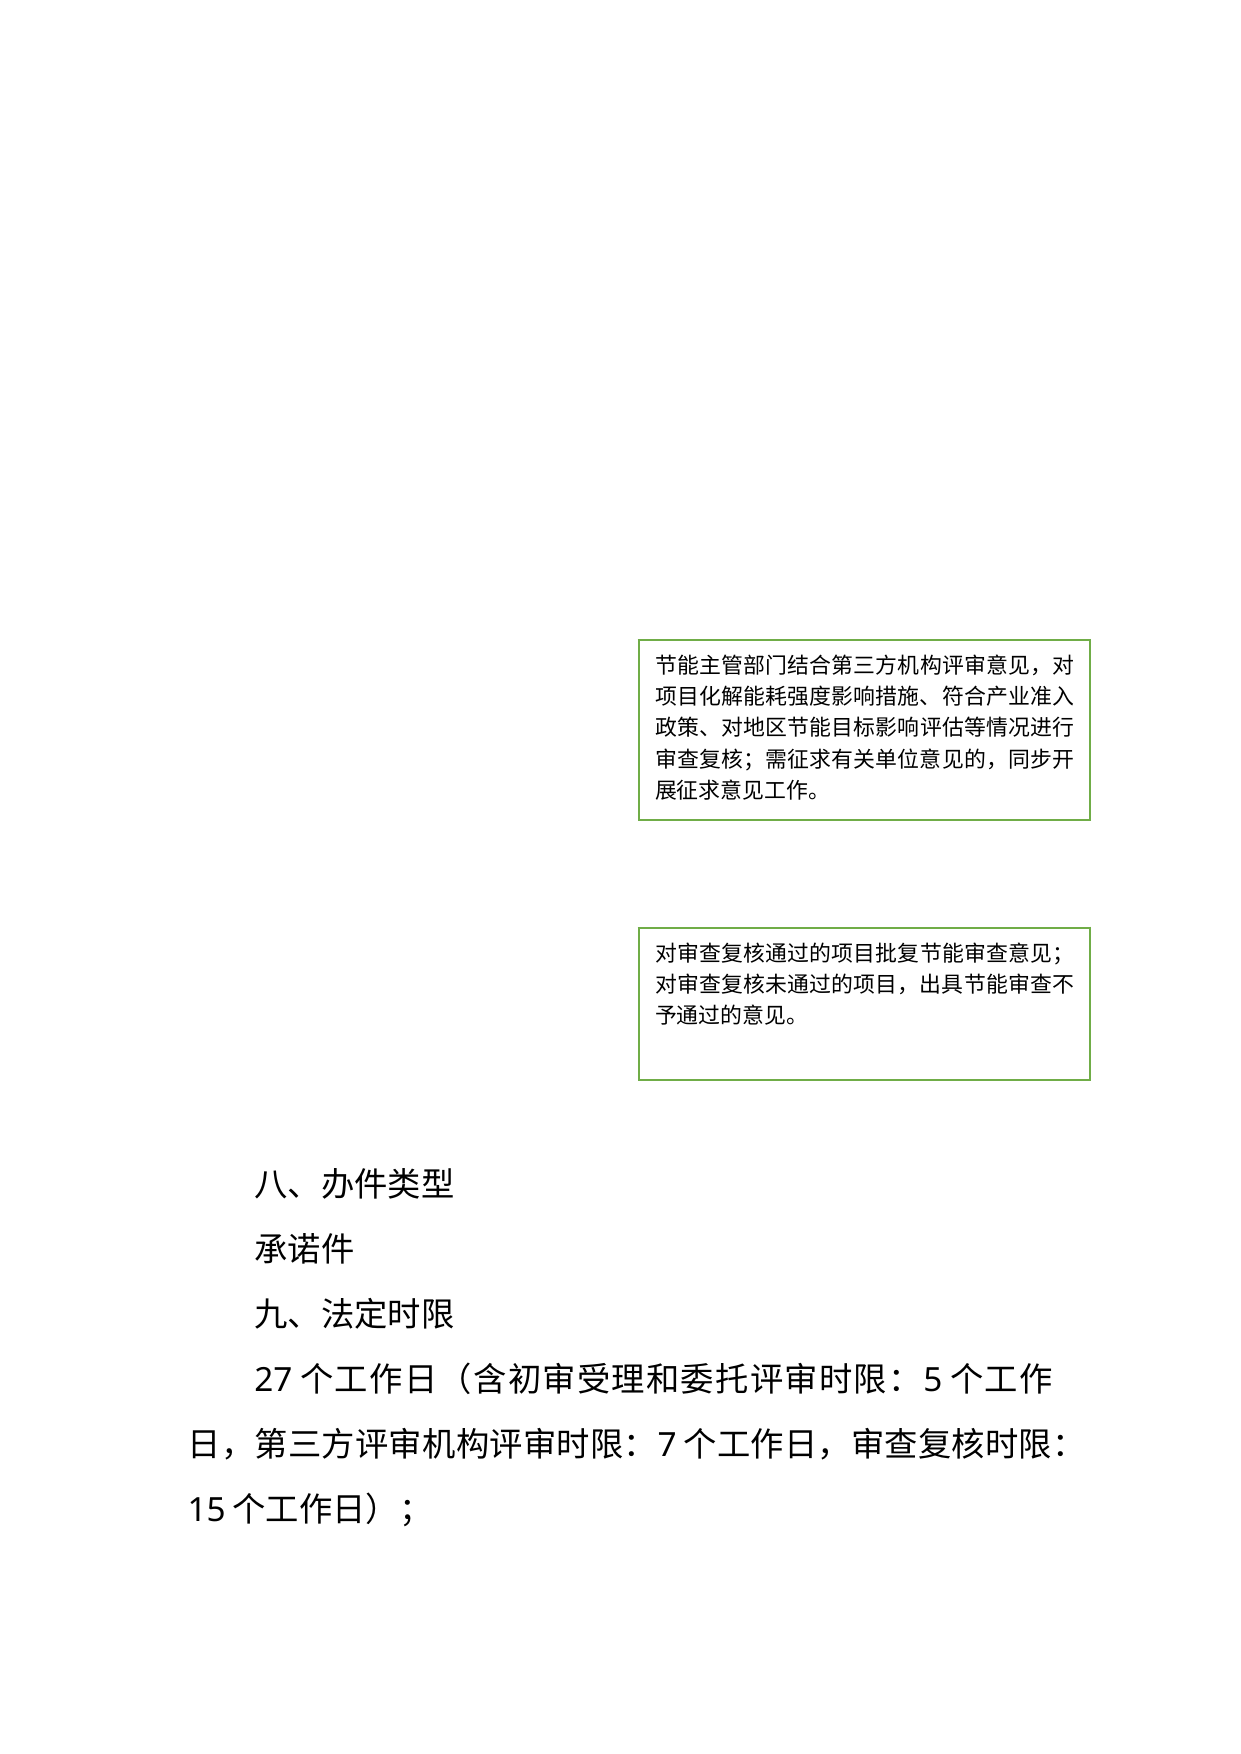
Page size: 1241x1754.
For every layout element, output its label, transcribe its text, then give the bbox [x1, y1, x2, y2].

list 八、办件类型 [187, 1387, 1053, 1452]
list 九、法定时限 [187, 1517, 1053, 1582]
text 承诺件 [187, 1452, 1053, 1517]
